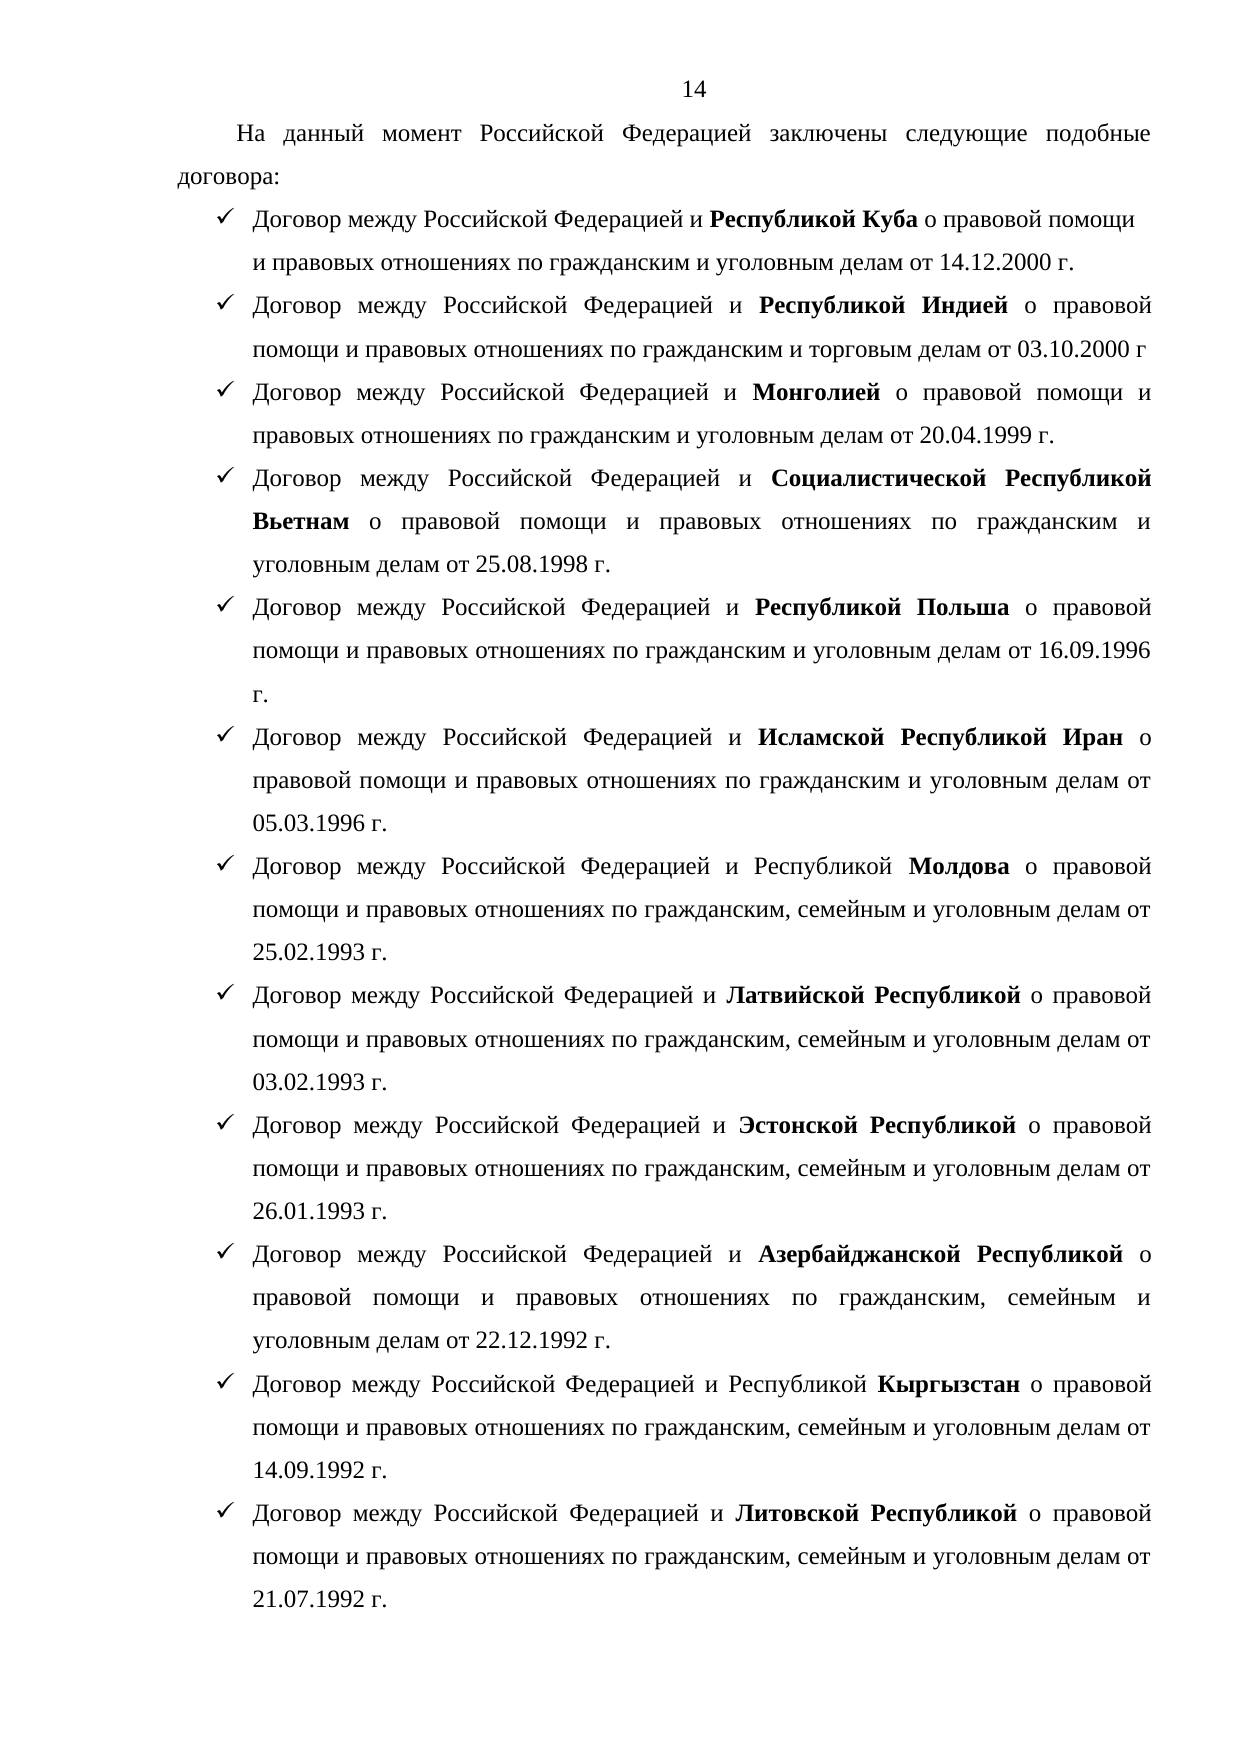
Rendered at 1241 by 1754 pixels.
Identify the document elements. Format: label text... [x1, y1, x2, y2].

list Договор между Российской Федерацией и Республикой Молдова о правовой помощи и правовых отношениях по гражданским, семейным и уголовным делам от 25.02.1993 г. [215, 851, 1152, 966]
list Договор между Российской Федерацией и Литовской Республикой о правовой помощи и правовых отношениях по гражданским, семейным и уголовным делам от 21.07.1992 г. [215, 1498, 1152, 1613]
list Договор между Российской Федерацией и Республикой Куба о правовой помощи и правовых отношениях по гражданским и уголовным делам от 14.12.2000 г. [215, 204, 1152, 276]
list Договор между Российской Федерацией и Исламской Республикой Иран о правовой помощи и правовых отношениях по гражданским и уголовным делам от 05.03.1996 г. [215, 722, 1152, 837]
list Договор между Российской Федерацией и Эстонской Республикой о правовой помощи и правовых отношениях по гражданским, семейным и уголовным делам от 26.01.1993 г. [215, 1110, 1152, 1225]
list Договор между Российской Федерацией и Латвийской Республикой о правовой помощи и правовых отношениях по гражданским, семейным и уголовным делам от 03.02.1993 г. [215, 981, 1152, 1096]
list Договор между Российской Федерацией и Республикой Польша о правовой помощи и правовых отношениях по гражданским и уголовным делам от 16.09.1996 г. [215, 592, 1152, 707]
list Договор между Российской Федерацией и Социалистической Республикой Вьетнам о правовой помощи и правовых отношениях по гражданским и уголовным делам от 25.08.1998 г. [215, 463, 1152, 578]
list Договор между Российской Федерацией и Монголией о правовой помощи и правовых отношениях по гражданским и уголовным делам от 20.04.1999 г. [215, 377, 1152, 449]
list Договор между Российской Федерацией и Республикой Кыргызстан о правовой помощи и правовых отношениях по гражданским, семейным и уголовным делам от 14.09.1992 г. [215, 1369, 1152, 1484]
text На данный момент Российской Федерацией заключены следующие подобные договора: [177, 118, 1152, 190]
list Договор между Российской Федерацией и Республикой Индией о правовой помощи и правовых отношениях по гражданским и торговым делам от 03.10.2000 г [215, 291, 1152, 362]
list Договор между Российской Федерацией и Азербайджанской Республикой о правовой помощи и правовых отношениях по гражданским, семейным и уголовным делам от 22.12.1992 г. [215, 1239, 1152, 1354]
